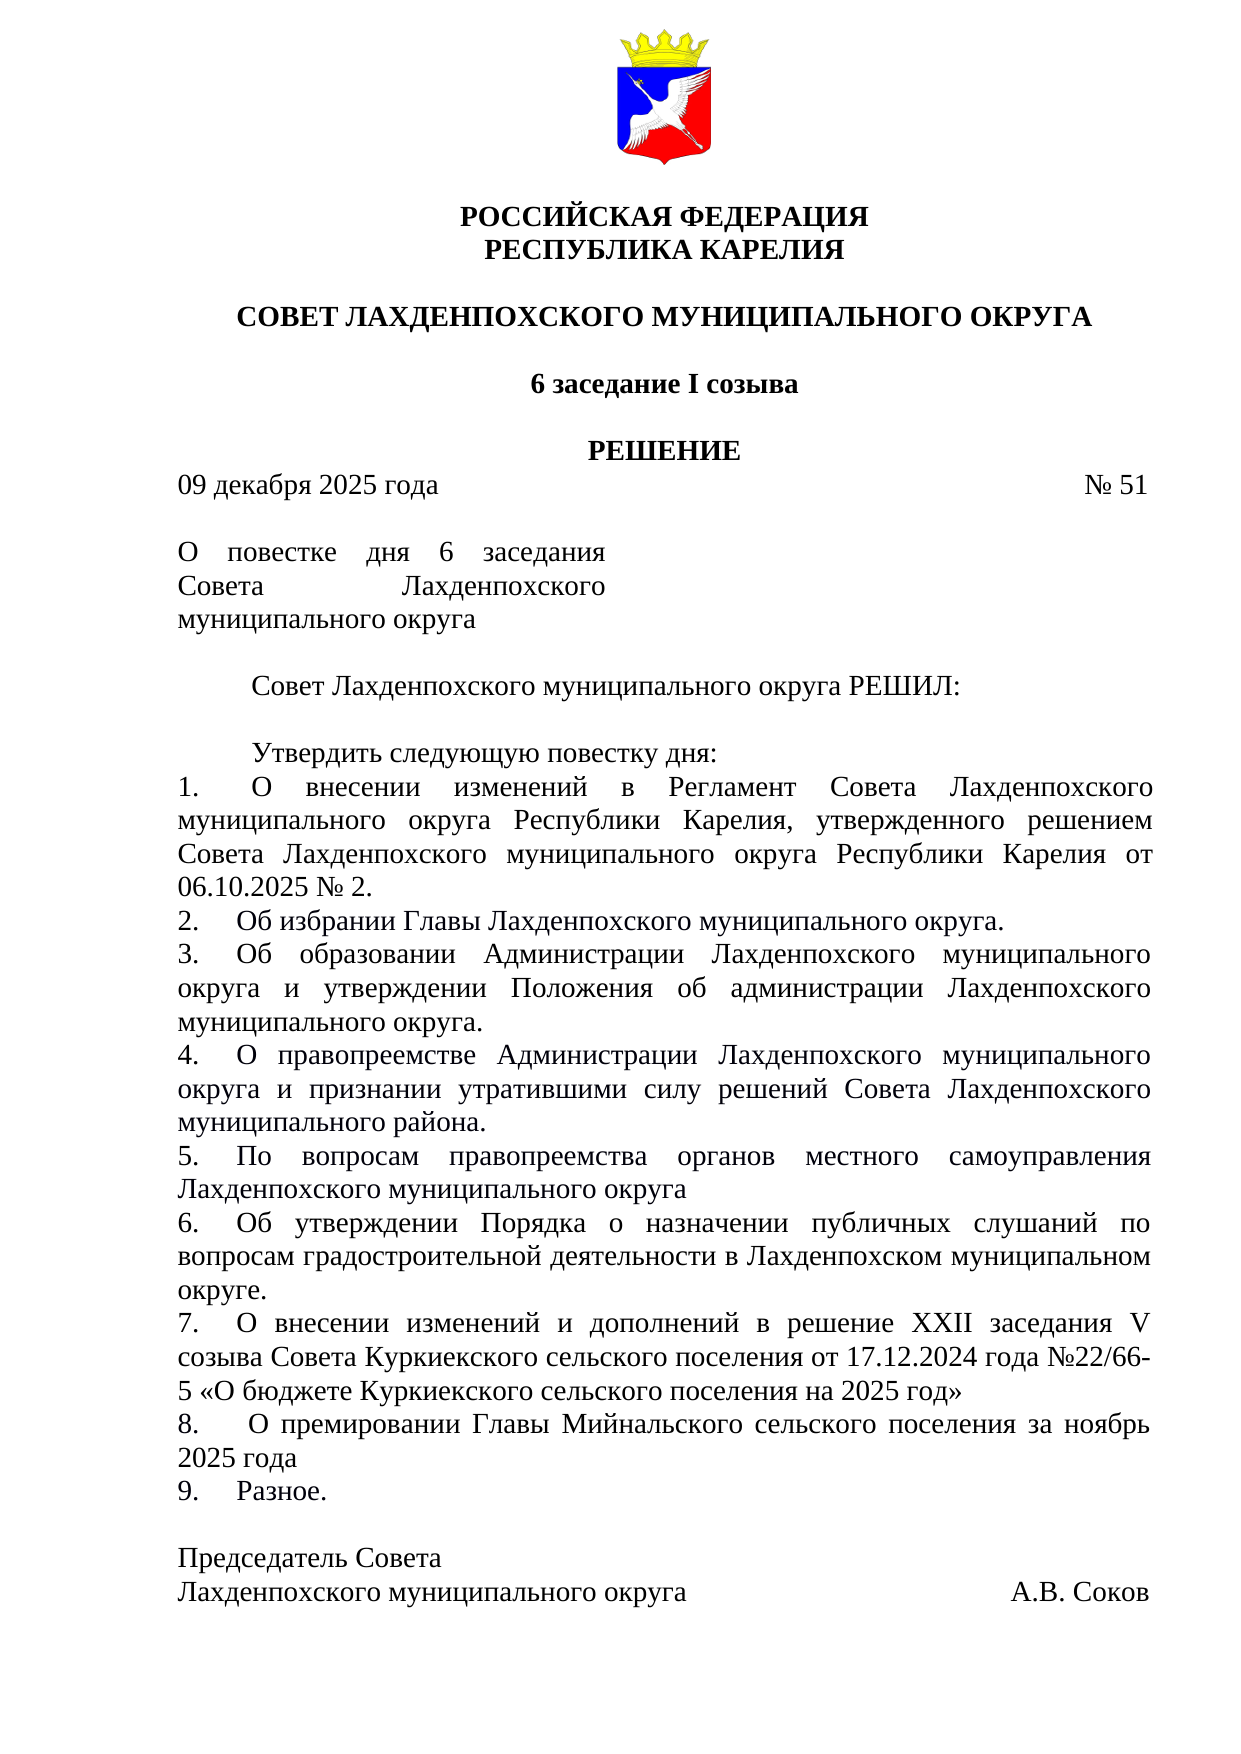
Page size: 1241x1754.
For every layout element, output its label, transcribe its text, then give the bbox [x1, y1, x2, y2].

list Об избрании Главы Лахденпохского муниципального округа. [177, 903, 1152, 937]
text СОВЕТ ЛАХДЕНПОХСКОГО МУНИЦИПАЛЬНОГО ОКРУГА [177, 299, 1152, 333]
text РЕСПУБЛИКА КАРЕЛИЯ [177, 232, 1152, 266]
text РОССИЙСКАЯ ФЕДЕРАЦИЯ [177, 199, 1152, 232]
list О правопреемстве Администрации Лахденпохского муниципального округа и признании утратившими силу решений Совета Лахденпохского муниципального района. [177, 1037, 1152, 1138]
list По вопросам правопреемства органов местного самоуправления Лахденпохского муниципального округа [177, 1138, 1152, 1205]
list Об утверждении Порядка о назначении публичных слушаний по вопросам градостроительной деятельности в Лахденпохском муниципальном округе. [177, 1205, 1152, 1306]
list Об образовании Администрации Лахденпохского муниципального округа и утверждении Положения об администрации Лахденпохского муниципального округа. [177, 937, 1152, 1037]
list О внесении изменений и дополнений в решение XXII заседания V созыва Совета Куркиекского сельского поселения от 17.12.2024 года №22/66-5 «О бюджете Куркиекского сельского поселения на 2025 год» [177, 1306, 1152, 1406]
text Лахденпохского муниципального округа А.В. Соков [177, 1574, 1152, 1607]
text Совет Лахденпохского муниципального округа РЕШИЛ: [177, 668, 1154, 702]
text РЕШЕНИЕ [177, 433, 1152, 467]
text 09 декабря 2025 года № 51 [177, 467, 1152, 501]
text 6 заседание I созыва [177, 366, 1152, 400]
list Разное. [177, 1473, 1152, 1507]
text Утвердить следующую повестку дня: [177, 735, 1154, 769]
list О премировании Главы Мийнальского сельского поселения за ноябрь 2025 года [177, 1406, 1152, 1473]
list О внесении изменений в Регламент Совета Лахденпохского муниципального округа Республики Карелия, утвержденного решением Совета Лахденпохского муниципального округа Республики Карелия от 06.10.2025 № 2. [177, 769, 1154, 903]
text Председатель Совета [177, 1540, 1152, 1574]
text О повестке дня 6 заседания Совета Лахденпохского муниципального округа [177, 534, 605, 635]
